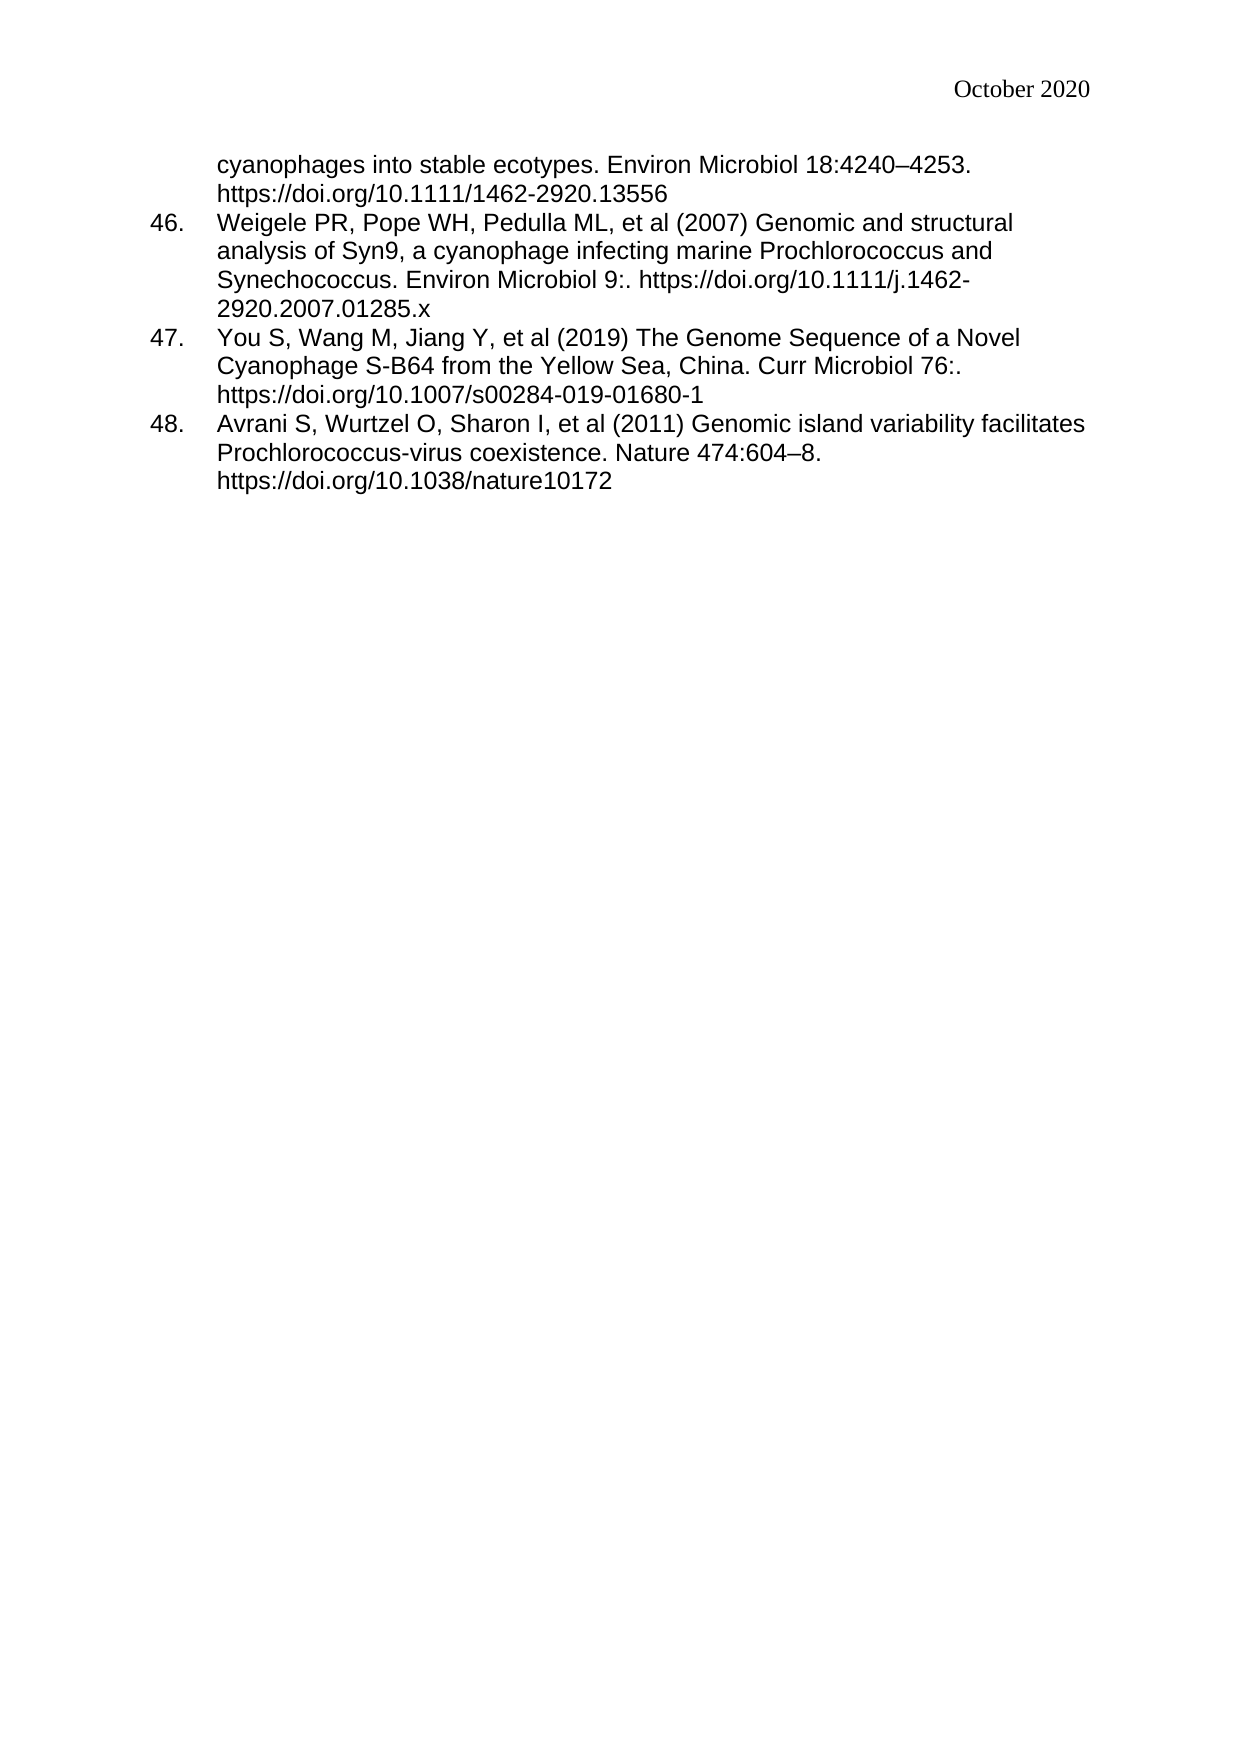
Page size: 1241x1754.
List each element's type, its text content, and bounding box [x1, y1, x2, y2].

text 47. You S, Wang M, Jiang Y, et al (2019) The Genome Sequence of a Novel Cyanophage S-B64 from the Yellow Sea, China. Curr Microbiol 76:. https://doi.org/10.1007/s00284-019-01680-1 [150, 322, 1090, 409]
text 46. Weigele PR, Pope WH, Pedulla ML, et al (2007) Genomic and structural analysis of Syn9, a cyanophage infecting marine Prochlorococcus and Synechococcus. Environ Microbiol 9:. https://doi.org/10.1111/j.1462-2920.2007.01285.x [150, 207, 1090, 322]
text 48. Avrani S, Wurtzel O, Sharon I, et al (2011) Genomic island variability facilitates Prochlorococcus-virus coexistence. Nature 474:604–8. https://doi.org/10.1038/nature10172 [150, 409, 1090, 495]
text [150, 150, 1090, 207]
